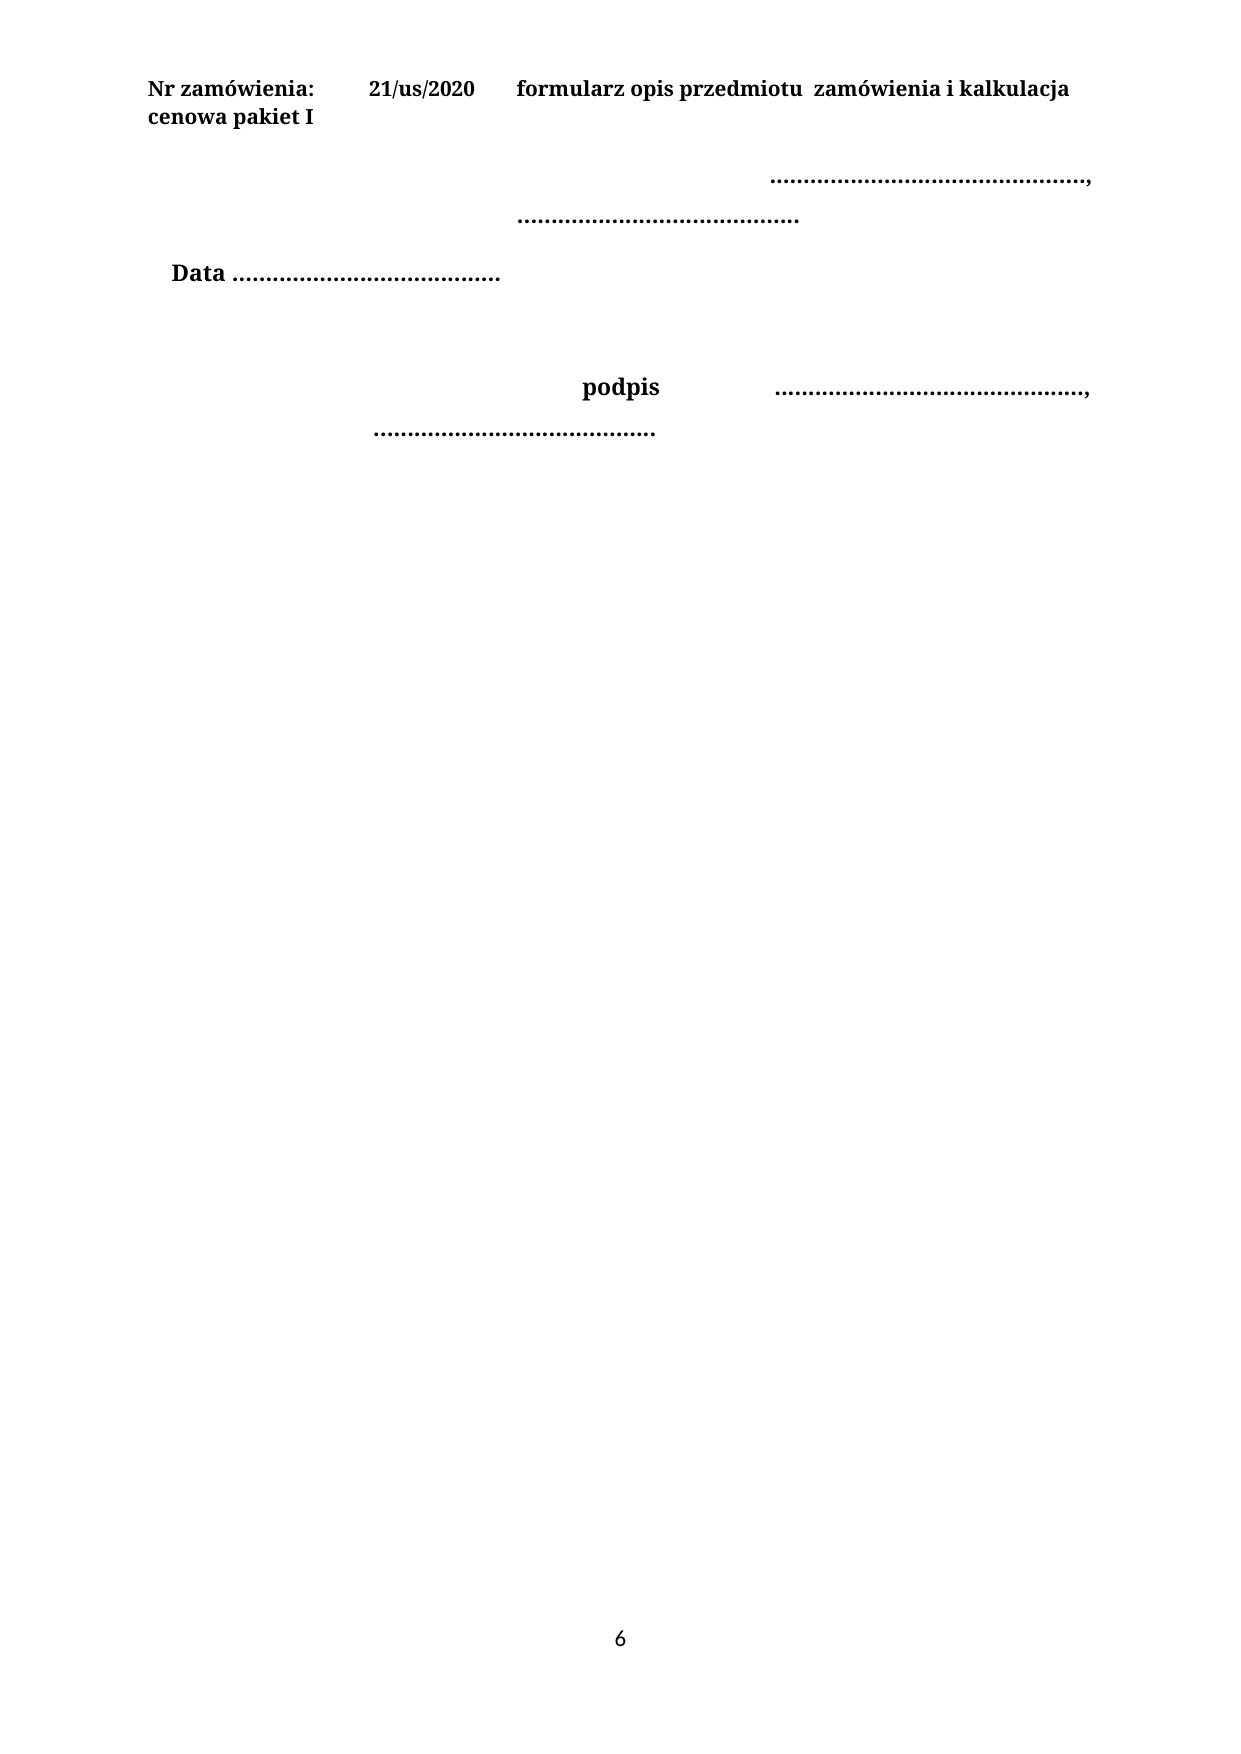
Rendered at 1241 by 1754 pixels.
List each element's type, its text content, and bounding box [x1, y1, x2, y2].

text ..............................................., …....................................... [516, 159, 1093, 231]
text podpis .............................................., …....................................... [373, 371, 1093, 443]
text Data ........................................ [148, 257, 1093, 288]
